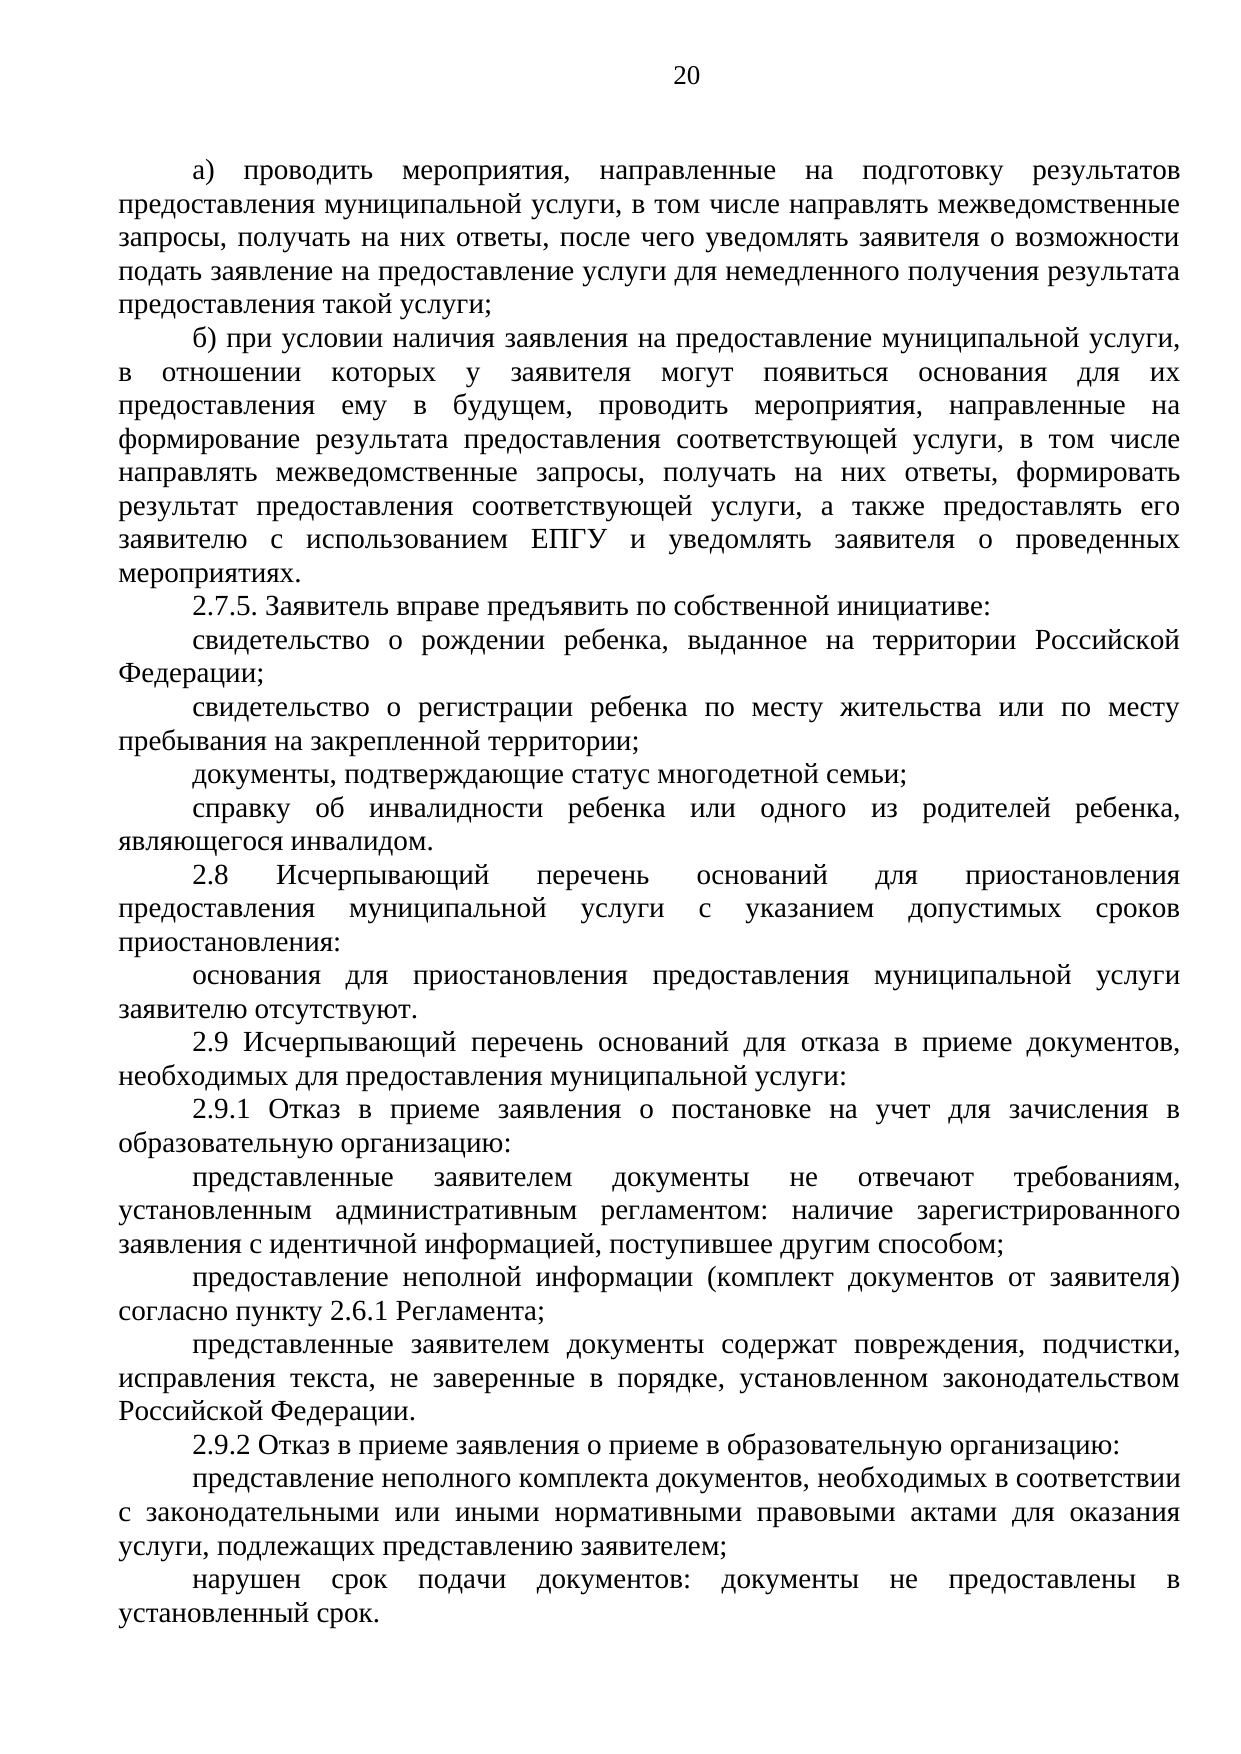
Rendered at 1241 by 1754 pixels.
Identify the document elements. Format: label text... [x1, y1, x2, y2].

list 2.8 Исчерпывающий перечень оснований для приостановления предоставления муниципальной услуги с указанием допустимых сроков приостановления: [118, 857, 1181, 957]
text свидетельство о рождении ребенка, выданное на территории Российской Федерации; [118, 622, 1181, 689]
text 2.7.5. Заявитель вправе предъявить по собственной инициативе: [118, 588, 1181, 622]
text справку об инвалидности ребенка или одного из родителей ребенка, являющегося инвалидом. [118, 790, 1181, 857]
text а) проводить мероприятия, направленные на подготовку результатов предоставления муниципальной услуги, в том числе направлять межведомственные запросы, получать на них ответы, после чего уведомлять заявителя о возможности подать заявление на предоставление услуги для немедленного получения результата предоставления такой услуги; [118, 152, 1181, 320]
text документы, подтверждающие статус многодетной семьи; [118, 756, 1181, 790]
list представление неполного комплекта документов, необходимых в соответствии с законодательными или иными нормативными правовыми актами для оказания услуги, подлежащих представлению заявителем; [118, 1461, 1181, 1561]
text свидетельство о регистрации ребенка по месту жительства или по месту пребывания на закрепленной территории; [118, 689, 1181, 756]
list 2.9.1 Отказ в приеме заявления о постановке на учет для зачисления в образовательную организацию: [118, 1092, 1181, 1159]
list представленные заявителем документы содержат повреждения, подчистки, исправления текста, не заверенные в порядке, установленном законодательством Российской Федерации. [118, 1326, 1181, 1427]
list основания для приостановления предоставления муниципальной услуги заявителю отсутствуют. [118, 957, 1181, 1024]
list 2.9 Исчерпывающий перечень оснований для отказа в приеме документов, необходимых для предоставления муниципальной услуги: [118, 1024, 1181, 1092]
text б) при условии наличия заявления на предоставление муниципальной услуги, в отношении которых у заявителя могут появиться основания для их предоставления ему в будущем, проводить мероприятия, направленные на формирование результата предоставления соответствующей услуги, в том числе направлять межведомственные запросы, получать на них ответы, формировать результат предоставления соответствующей услуги, а также предоставлять его заявителю с использованием ЕПГУ и уведомлять заявителя о проведенных мероприятиях. [118, 320, 1181, 588]
list нарушен срок подачи документов: документы не предоставлены в установленный срок. [118, 1561, 1181, 1628]
list предоставление неполной информации (комплект документов от заявителя) согласно пункту 2.6.1 Регламента; [118, 1259, 1181, 1326]
text 2.9.2 Отказ в приеме заявления о приеме в образовательную организацию: [118, 1427, 1181, 1461]
list представленные заявителем документы не отвечают требованиям, установленным административным регламентом: наличие зарегистрированного заявления с идентичной информацией, поступившее другим способом; [118, 1159, 1181, 1259]
